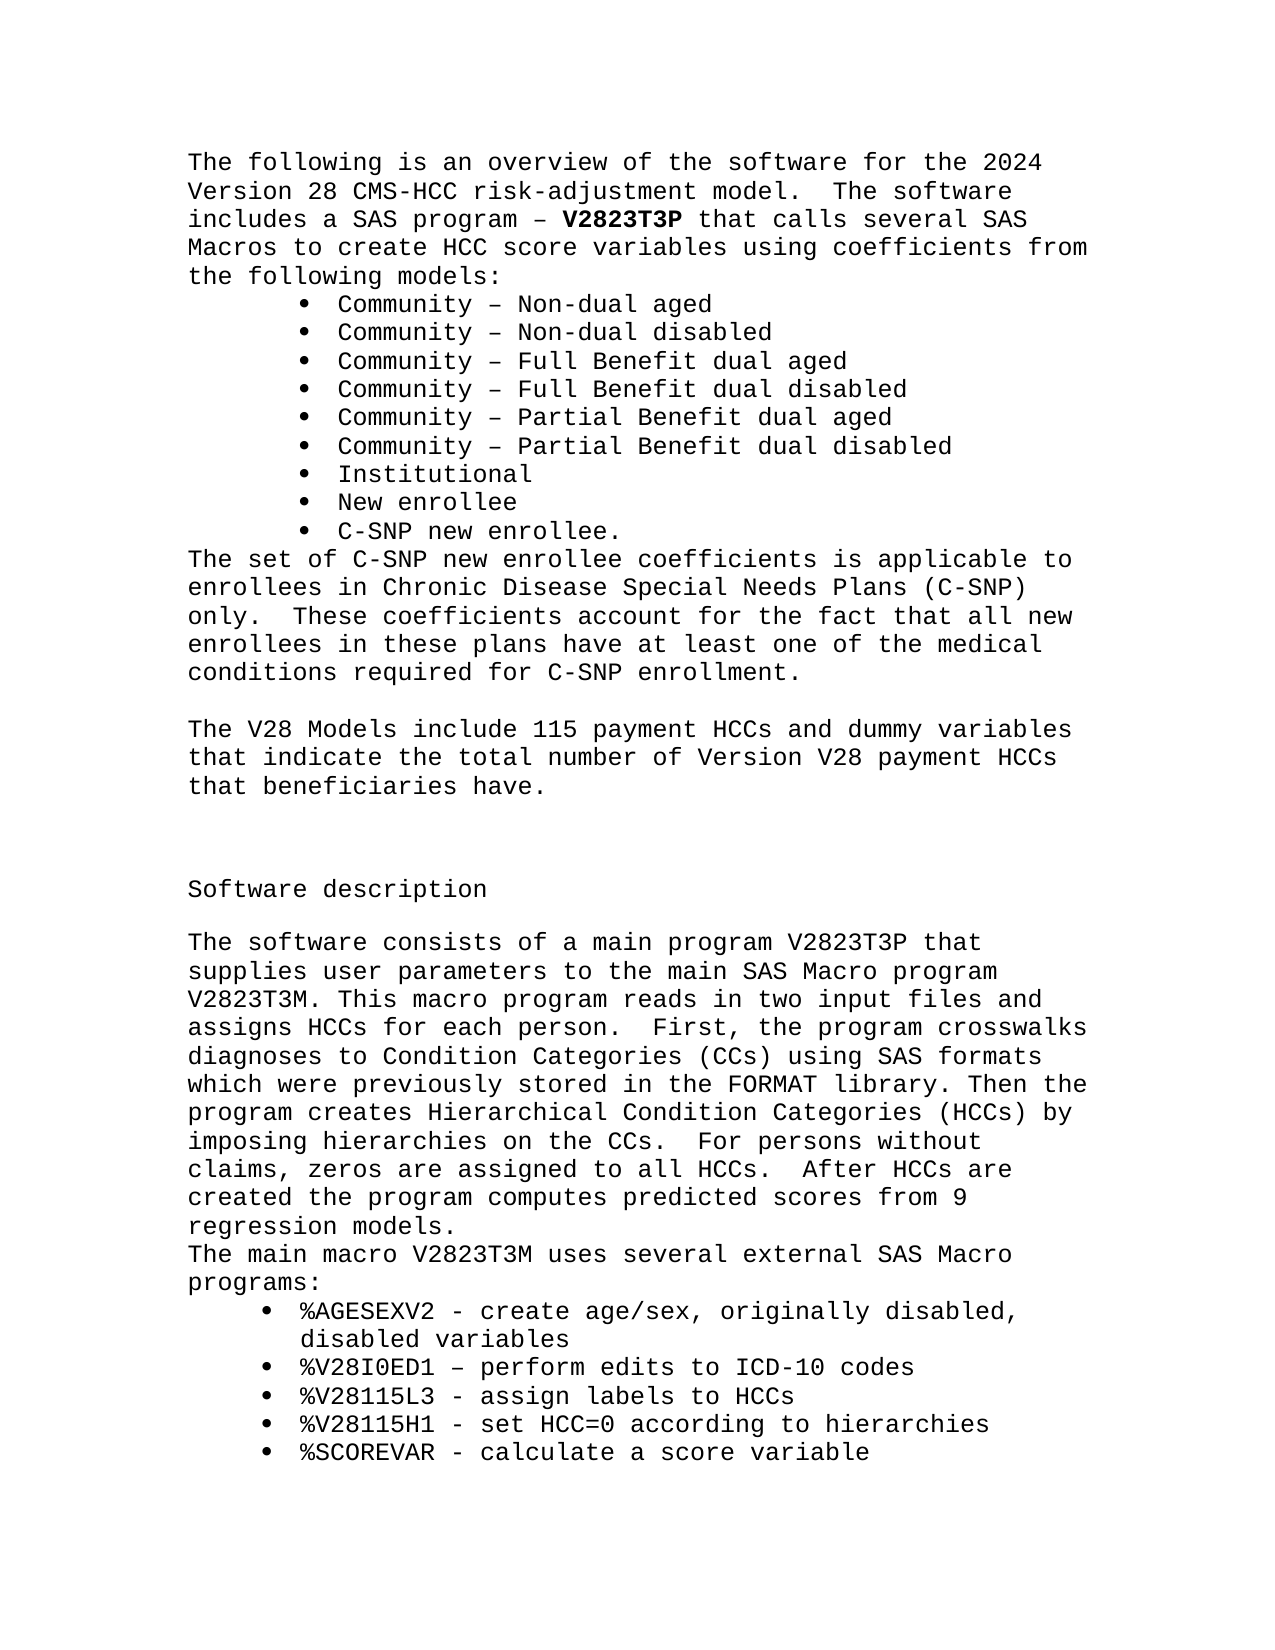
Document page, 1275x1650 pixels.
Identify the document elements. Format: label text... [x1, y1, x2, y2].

list Community – Partial Benefit dual aged [300, 405, 1087, 433]
list %SCOREVAR - calculate a score variable [262, 1440, 1087, 1468]
list %V28I0ED1 – perform edits to ICD-10 codes [262, 1355, 1087, 1383]
list Community – Partial Benefit dual disabled [300, 433, 1087, 462]
list Institutional [300, 462, 1087, 490]
text The software consists of a main program V2823T3P that supplies user parameters to the main SAS Macro program V2823T3M. This macro program reads in two input files and assigns HCCs for each person. First, the program crosswalks diagnoses to Condition Categories (CCs) using SAS formats which were previously stored in the FORMAT library. Then the program creates Hierarchical Condition Categories (HCCs) by imposing hierarchies on the CCs. For persons without claims, zeros are assigned to all HCCs. After HCCs are created the program computes predicted scores from 9 regression models. [187, 930, 1087, 1242]
text The main macro V2823T3M uses several external SAS Macro programs: [187, 1242, 1087, 1298]
list %V28115H1 - set HCC=0 according to hierarchies [262, 1412, 1087, 1440]
list Community – Non-dual disabled [300, 320, 1087, 348]
subtitle Software description [187, 877, 1087, 905]
list %V28115L3 - assign labels to HCCs [262, 1383, 1087, 1412]
text The set of C-SNP new enrollee coefficients is applicable to enrollees in Chronic Disease Special Needs Plans (C-SNP) only. These coefficients account for the fact that all new enrollees in these plans have at least one of the medical conditions required for C-SNP enrollment. [187, 547, 1087, 688]
list %AGESEXV2 - create age/sex, originally disabled, disabled variables [262, 1298, 1087, 1355]
text The following is an overview of the software for the 2024 Version 28 CMS-HCC risk-adjustment model. The software includes a SAS program – V2823T3P that calls several SAS Macros to create HCC score variables using coefficients from the following models: [187, 150, 1087, 292]
list New enrollee [300, 490, 1087, 518]
list Community – Full Benefit dual aged [300, 348, 1087, 377]
list C-SNP new enrollee. [300, 518, 1087, 547]
list Community – Non-dual aged [300, 292, 1087, 320]
text The V28 Models include 115 payment HCCs and dummy variables that indicate the total number of Version V28 payment HCCs that beneficiaries have. [187, 717, 1087, 802]
list Community – Full Benefit dual disabled [300, 377, 1087, 405]
